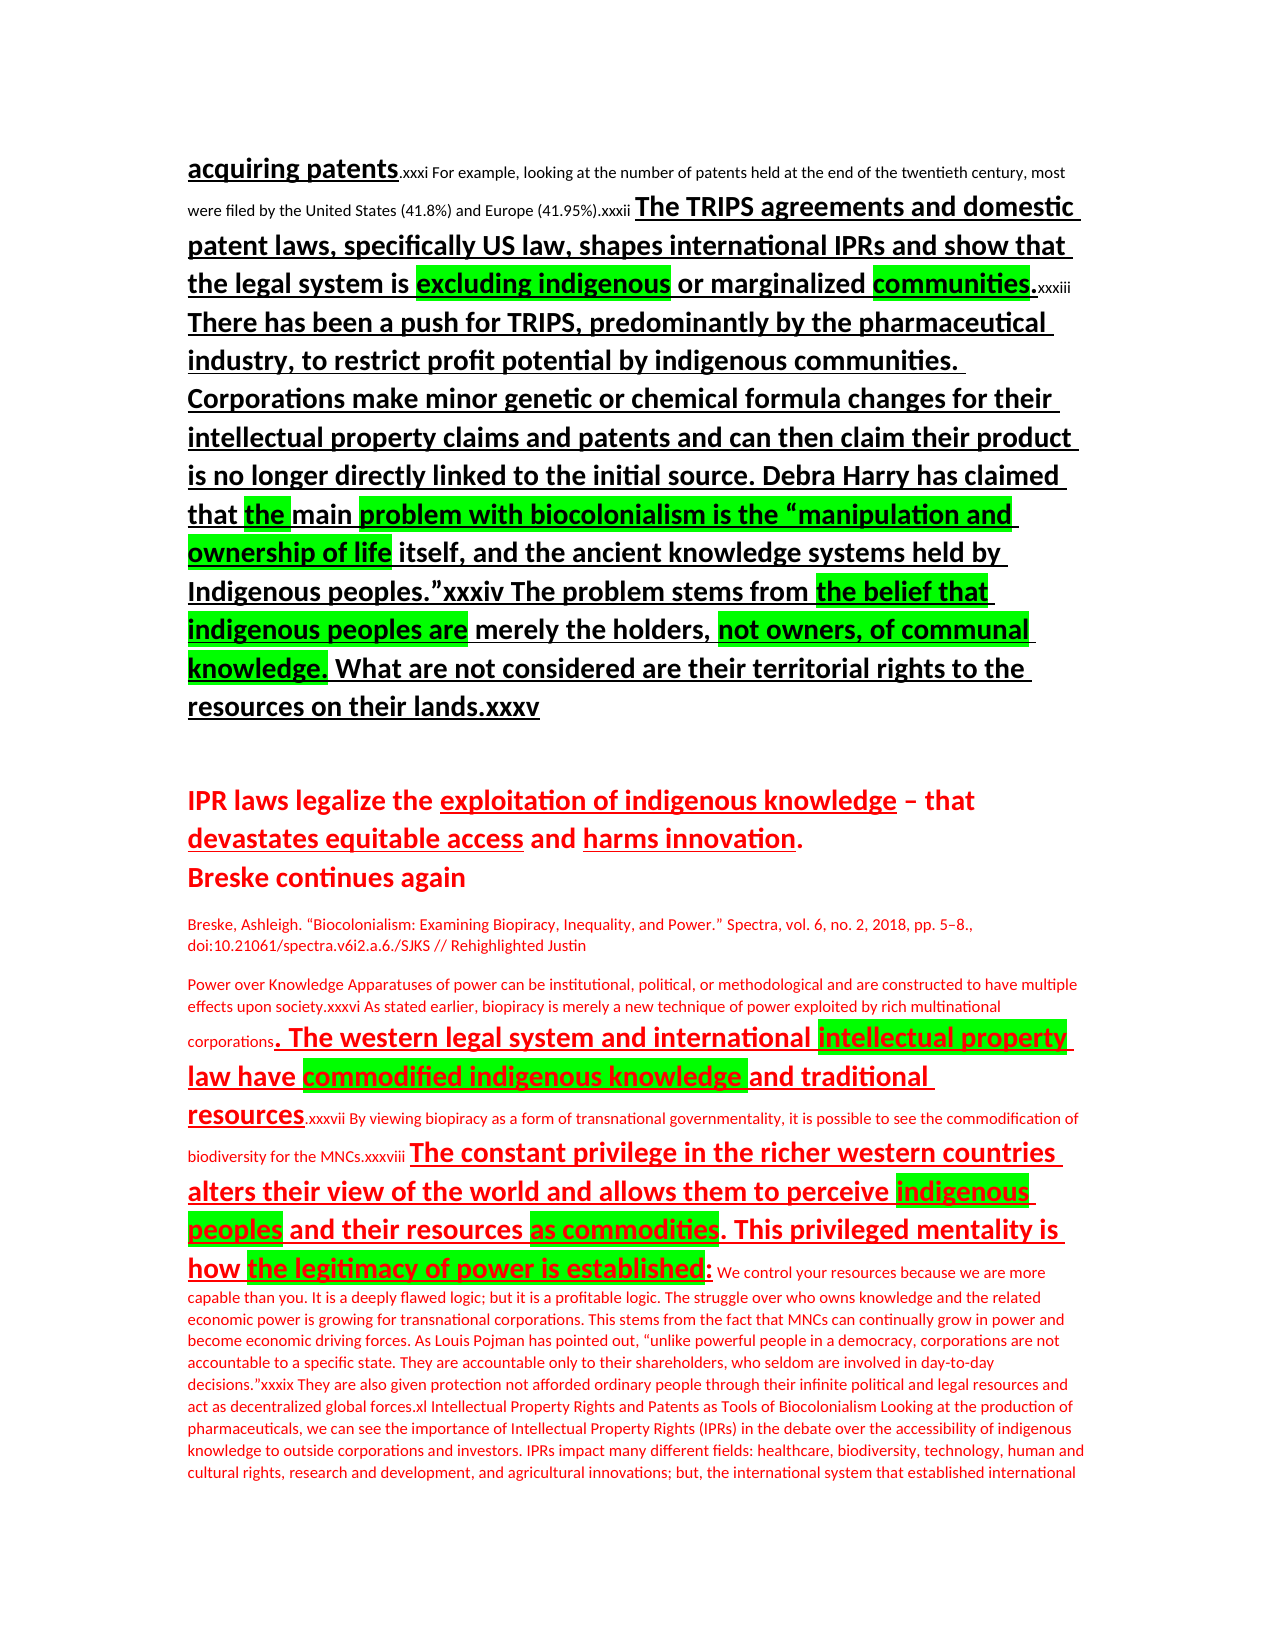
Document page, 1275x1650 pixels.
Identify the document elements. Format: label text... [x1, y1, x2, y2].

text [187, 974, 1087, 1482]
text Breske continues again [187, 859, 1087, 894]
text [187, 150, 1087, 724]
text Breske, Ashleigh. “Biocolonialism: Examining Biopiracy, Inequality, and Power.” Spectra, vol. 6, no. 2, 2018, pp. 5–8., doi:10.21061/spectra.v6i2.a.6./SJKS // Rehighlighted Justin [187, 914, 1087, 956]
subtitle IPR laws legalize the exploitation of indigenous knowledge – that devastates equitable access and harms innovation. [187, 782, 1087, 856]
